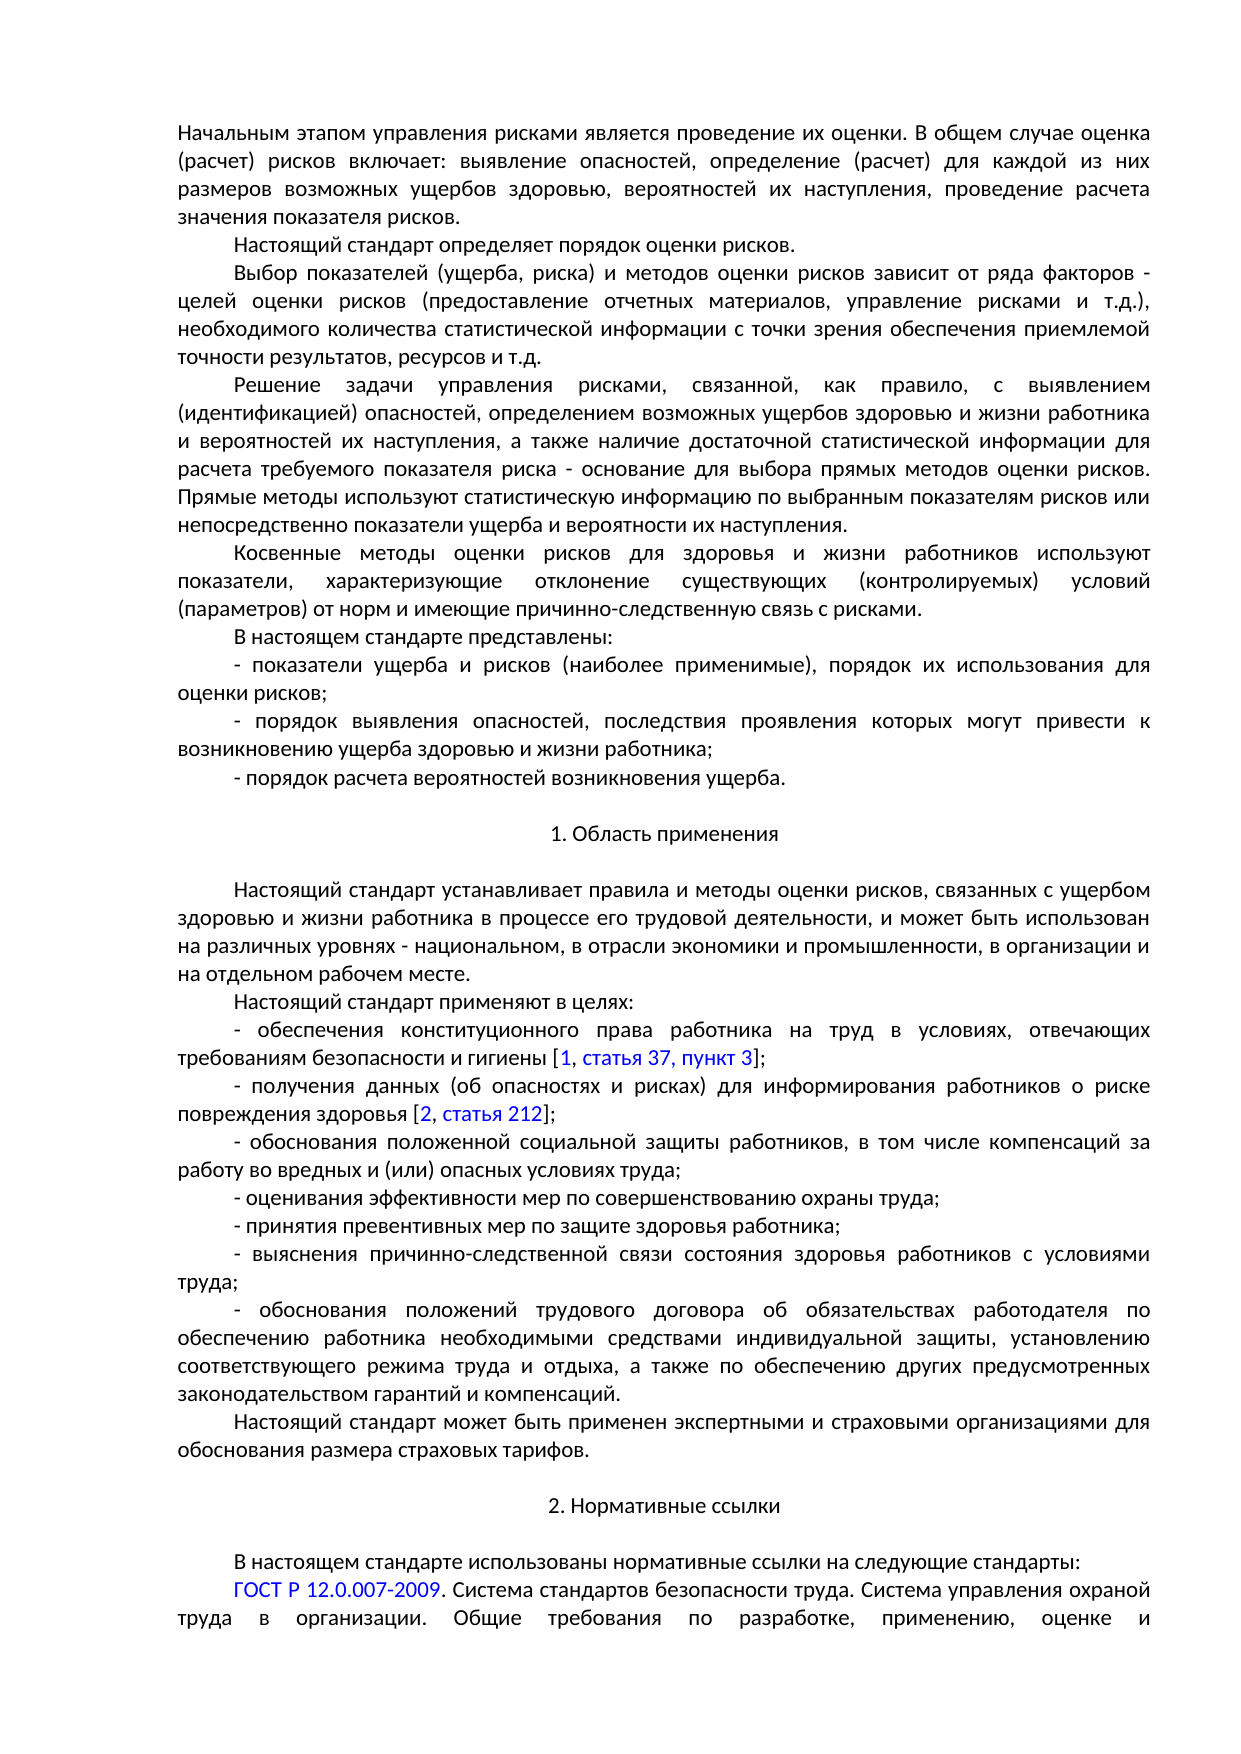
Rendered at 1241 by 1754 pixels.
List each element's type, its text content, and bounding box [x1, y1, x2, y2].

text - показатели ущерба и рисков (наиболее применимые), порядок их использования для оценки рисков; [177, 651, 1152, 707]
text - принятия превентивных мер по защите здоровья работника; [177, 1211, 1152, 1239]
text Настоящий стандарт может быть применен экспертными и страховыми организациями для обоснования размера страховых тарифов. [177, 1407, 1152, 1463]
text В настоящем стандарте использованы нормативные ссылки на следующие стандарты: [177, 1547, 1152, 1575]
text - получения данных (об опасностях и рисках) для информирования работников о риске повреждения здоровья [2, статья 212]; [177, 1071, 1152, 1127]
text - обоснования положенной социальной защиты работников, в том числе компенсаций за работу во вредных и (или) опасных условиях труда; [177, 1127, 1152, 1183]
text - обеспечения конституционного права работника на труд в условиях, отвечающих требованиям безопасности и гигиены [1, статья 37, пункт 3]; [177, 1015, 1152, 1071]
text 1. Область применения [177, 819, 1152, 847]
text - порядок выявления опасностей, последствия проявления которых могут привести к возникновению ущерба здоровью и жизни работника; [177, 707, 1152, 763]
text 2. Нормативные ссылки [177, 1491, 1152, 1519]
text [177, 118, 1152, 230]
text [177, 1575, 1152, 1631]
text - выяснения причинно-следственной связи состояния здоровья работников с условиями труда; [177, 1239, 1152, 1295]
text - обоснования положений трудового договора об обязательствах работодателя по обеспечению работника необходимыми средствами индивидуальной защиты, установлению соответствующего режима труда и отдыха, а также по обеспечению других предусмотренных законодательством гарантий и компенсаций. [177, 1295, 1152, 1407]
text Выбор показателей (ущерба, риска) и методов оценки рисков зависит от ряда факторов - целей оценки рисков (предоставление отчетных материалов, управление рисками и т.д.), необходимого количества статистической информации с точки зрения обеспечения приемлемой точности результатов, ресурсов и т.д. [177, 258, 1152, 370]
text В настоящем стандарте представлены: [177, 622, 1152, 651]
text Косвенные методы оценки рисков для здоровья и жизни работников используют показатели, характеризующие отклонение существующих (контролируемых) условий (параметров) от норм и имеющие причинно-следственную связь с рисками. [177, 538, 1152, 622]
text - оценивания эффективности мер по совершенствованию охраны труда; [177, 1183, 1152, 1211]
text Настоящий стандарт устанавливает правила и методы оценки рисков, связанных с ущербом здоровью и жизни работника в процессе его трудовой деятельности, и может быть использован на различных уровнях - национальном, в отрасли экономики и промышленности, в организации и на отдельном рабочем месте. [177, 875, 1152, 987]
text Настоящий стандарт применяют в целях: [177, 987, 1152, 1015]
text Настоящий стандарт определяет порядок оценки рисков. [177, 230, 1152, 258]
text Решение задачи управления рисками, связанной, как правило, с выявлением (идентификацией) опасностей, определением возможных ущербов здоровью и жизни работника и вероятностей их наступления, а также наличие достаточной статистической информации для расчета требуемого показателя риска - основание для выбора прямых методов оценки рисков. Прямые методы используют статистическую информацию по выбранным показателям рисков или непосредственно показатели ущерба и вероятности их наступления. [177, 370, 1152, 538]
text - порядок расчета вероятностей возникновения ущерба. [177, 763, 1152, 791]
